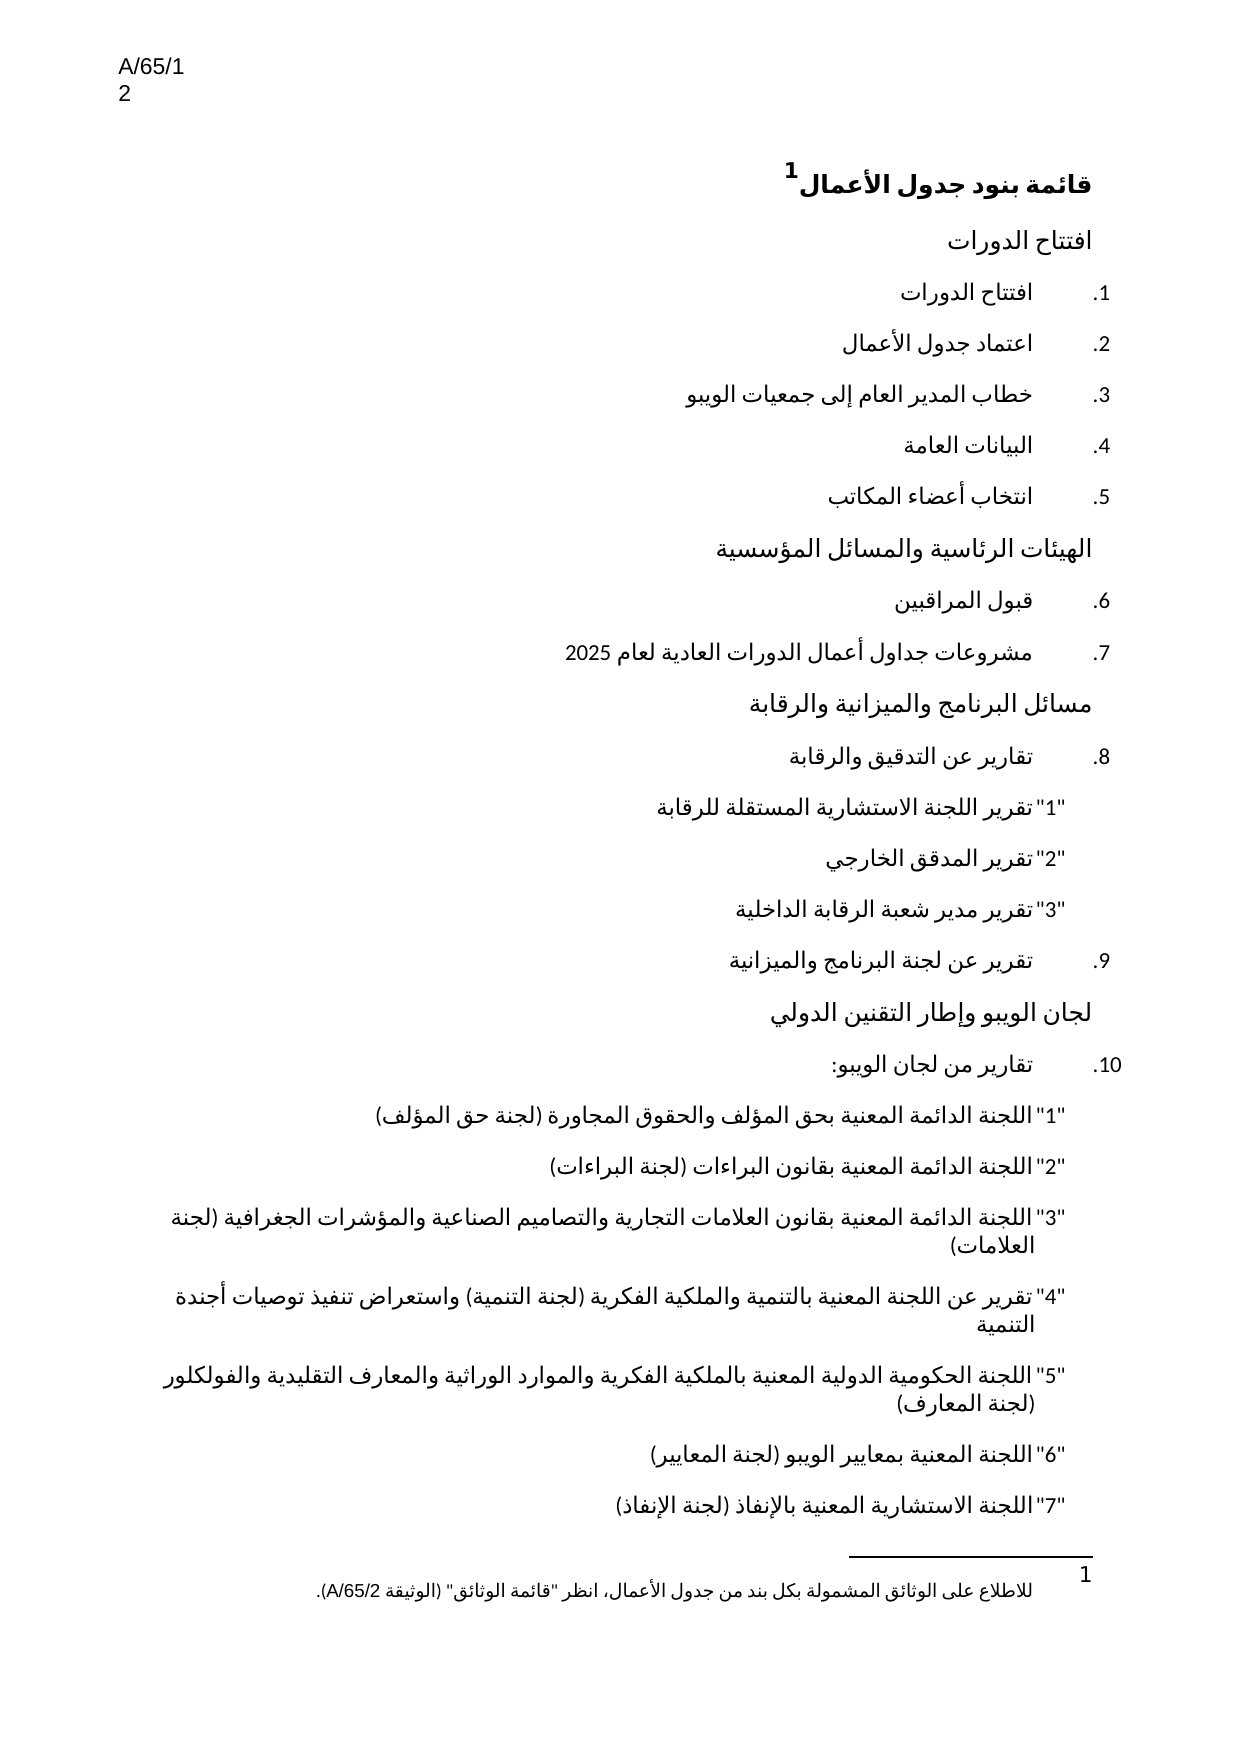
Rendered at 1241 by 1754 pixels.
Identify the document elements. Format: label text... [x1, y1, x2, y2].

list تقرير مدير شعبة الرقابة الداخلية [118, 895, 1036, 923]
subtitle الهيئات الرئاسية والمسائل المؤسسية [118, 533, 1092, 564]
list اللجنة الحكومية الدولية المعنية بالملكية الفكرية والموارد الوراثية والمعارف التقليدية والفولكلور (لجنة المعارف) [118, 1361, 1036, 1417]
text خطاب المدير العام إلى جمعيات الويبو [118, 380, 1092, 408]
list اللجنة الدائمة المعنية بحق المؤلف والحقوق المجاورة (لجنة حق المؤلف) [118, 1101, 1036, 1129]
list اللجنة المعنية بمعايير الويبو (لجنة المعايير) [118, 1440, 1036, 1468]
list اللجنة الدائمة المعنية بقانون العلامات التجارية والتصاميم الصناعية والمؤشرات الجغرافية (لجنة العلامات) [118, 1203, 1036, 1259]
subtitle مسائل البرنامج والميزانية والرقابة [118, 688, 1092, 719]
list تقرير عن اللجنة المعنية بالتنمية والملكية الفكرية (لجنة التنمية) واستعراض تنفيذ توصيات أجندة التنمية [118, 1282, 1036, 1338]
list تقرير المدقق الخارجي [118, 844, 1036, 872]
subtitle افتتاح الدورات [118, 225, 1092, 256]
subtitle قائمة بنود جدول الأعمال [118, 158, 1092, 202]
text البيانات العامة [118, 431, 1092, 459]
text تقرير عن لجنة البرنامج والميزانية [118, 946, 1092, 974]
text تقارير عن التدقيق والرقابة [118, 742, 1092, 770]
text انتخاب أعضاء المكاتب [118, 482, 1092, 510]
text افتتاح الدورات [118, 278, 1092, 307]
list اللجنة الدائمة المعنية بقانون البراءات (لجنة البراءات) [118, 1152, 1036, 1180]
text مشروعات جداول أعمال الدورات العادية لعام 2025 [118, 638, 1092, 666]
list تقرير اللجنة الاستشارية المستقلة للرقابة [118, 793, 1036, 821]
text قبول المراقبين [118, 587, 1092, 615]
text تقارير من لجان الويبو: [118, 1050, 1092, 1078]
subtitle لجان الويبو وإطار التقنين الدولي [118, 997, 1092, 1027]
list اللجنة الاستشارية المعنية بالإنفاذ (لجنة الإنفاذ) [118, 1491, 1036, 1519]
text اعتماد جدول الأعمال [118, 329, 1092, 357]
